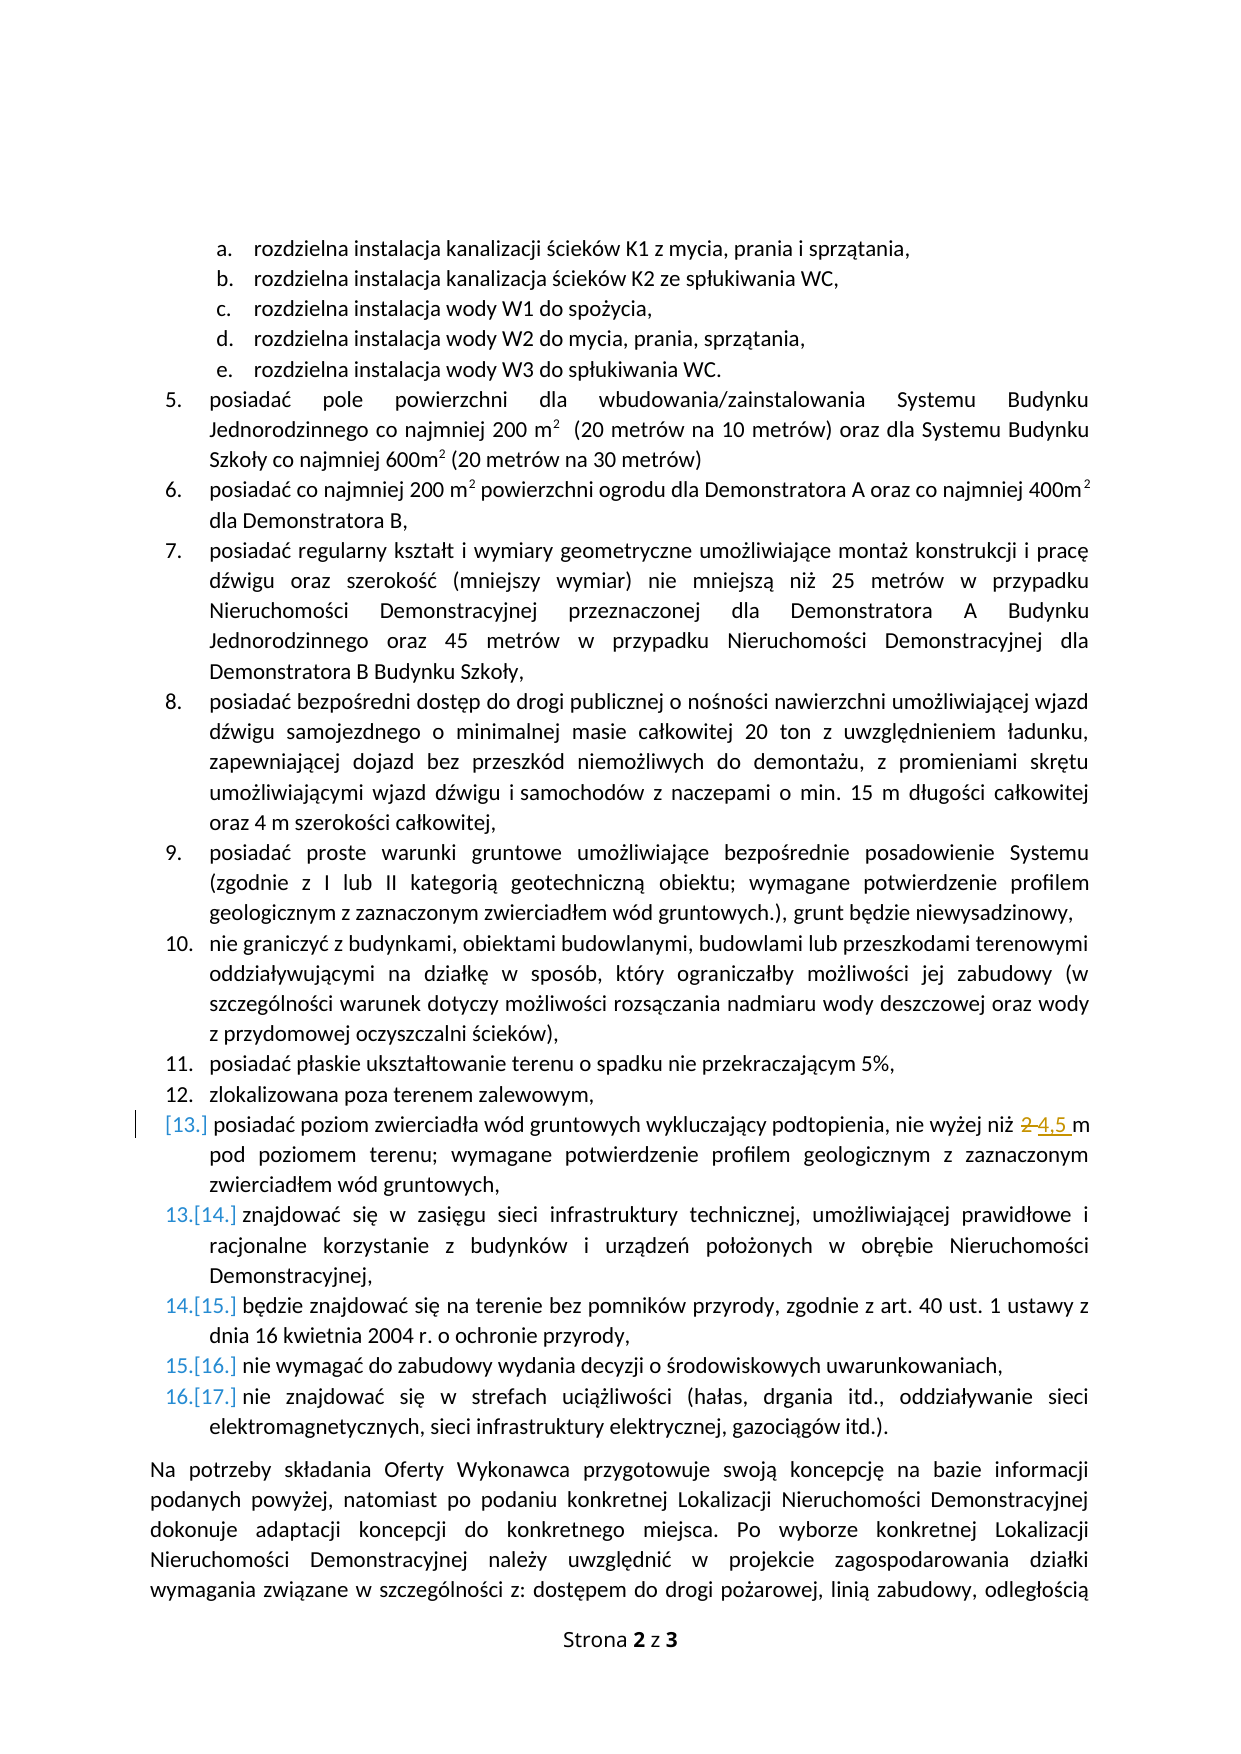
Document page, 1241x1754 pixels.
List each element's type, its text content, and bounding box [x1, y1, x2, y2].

list nie graniczyć z budynkami, obiektami budowlanymi, budowlami lub przeszkodami terenowymi oddziaływującymi na działkę w sposób, który ograniczałby możliwości jej zabudowy (w szczególności warunek dotyczy możliwości rozsączania nadmiaru wody deszczowej oraz wody z przydomowej oczyszczalni ścieków), [165, 929, 1090, 1047]
list będzie znajdować się na terenie bez pomników przyrody, zgodnie z art. 40 ust. 1 ustawy z dnia 16 kwietnia 2004 r. o ochronie przyrody, [165, 1291, 1090, 1349]
list rozdzielna instalacja kanalizacji ścieków K1 z mycia, prania i sprzątania, [216, 234, 1090, 262]
list rozdzielna instalacja kanalizacja ścieków K2 ze spłukiwania WC, [216, 264, 1090, 292]
list posiadać co najmniej 200 m2 powierzchni ogrodu dla Demonstratora A oraz co najmniej 400m2 dla Demonstratora B, [165, 476, 1090, 534]
list posiadać proste warunki gruntowe umożliwiające bezpośrednie posadowienie Systemu (zgodnie z I lub II kategorią geotechniczną obiektu; wymagane potwierdzenie profilem geologicznym z zaznaczonym zwierciadłem wód gruntowych.), grunt będzie niewysadzinowy, [165, 838, 1090, 927]
list rozdzielna instalacja wody W2 do mycia, prania, sprzątania, [216, 324, 1090, 353]
list posiadać pole powierzchni dla wbudowania/zainstalowania Systemu Budynku Jednorodzinnego co najmniej 200 m2 (20 metrów na 10 metrów) oraz dla Systemu Budynku Szkoły co najmniej 600m2 (20 metrów na 30 metrów) [165, 385, 1090, 473]
list zlokalizowana poza terenem zalewowym, [165, 1080, 1090, 1108]
list nie wymagać do zabudowy wydania decyzji o środowiskowych uwarunkowaniach, [165, 1352, 1090, 1380]
list posiadać bezpośredni dostęp do drogi publicznej o nośności nawierzchni umożliwiającej wjazd dźwigu samojezdnego o minimalnej masie całkowitej 20 ton z uwzględnieniem ładunku, zapewniającej dojazd bez przeszkód niemożliwych do demontażu, z promieniami skrętu umożliwiającymi wjazd dźwigu i samochodów z naczepami o min. 15 m długości całkowitej oraz 4 m szerokości całkowitej, [165, 687, 1090, 836]
list posiadać płaskie ukształtowanie terenu o spadku nie przekraczającym 5%, [165, 1049, 1090, 1078]
list posiadać poziom zwierciadła wód gruntowych wykluczający podtopienia, nie wyżej niż m pod poziomem terenu; wymagane potwierdzenie profilem geologicznym z zaznaczonym zwierciadłem wód gruntowych, [165, 1110, 1090, 1198]
list rozdzielna instalacja wody W3 do spłukiwania WC. [216, 355, 1090, 383]
list znajdować się w zasięgu sieci infrastruktury technicznej, umożliwiającej prawidłowe i racjonalne korzystanie z budynków i urządzeń położonych w obrębie Nieruchomości Demonstracyjnej, [165, 1201, 1090, 1289]
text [150, 1455, 1090, 1604]
list nie znajdować się w strefach uciążliwości (hałas, drgania itd., oddziaływanie sieci elektromagnetycznych, sieci infrastruktury elektrycznej, gazociągów itd.). [165, 1382, 1090, 1440]
list rozdzielna instalacja wody W1 do spożycia, [216, 294, 1090, 322]
list posiadać regularny kształt i wymiary geometryczne umożliwiające montaż konstrukcji i pracę dźwigu oraz szerokość (mniejszy wymiar) nie mniejszą niż 25 metrów w przypadku Nieruchomości Demonstracyjnej przeznaczonej dla Demonstratora A Budynku Jednorodzinnego oraz 45 metrów w przypadku Nieruchomości Demonstracyjnej dla Demonstratora B Budynku Szkoły, [165, 536, 1090, 685]
